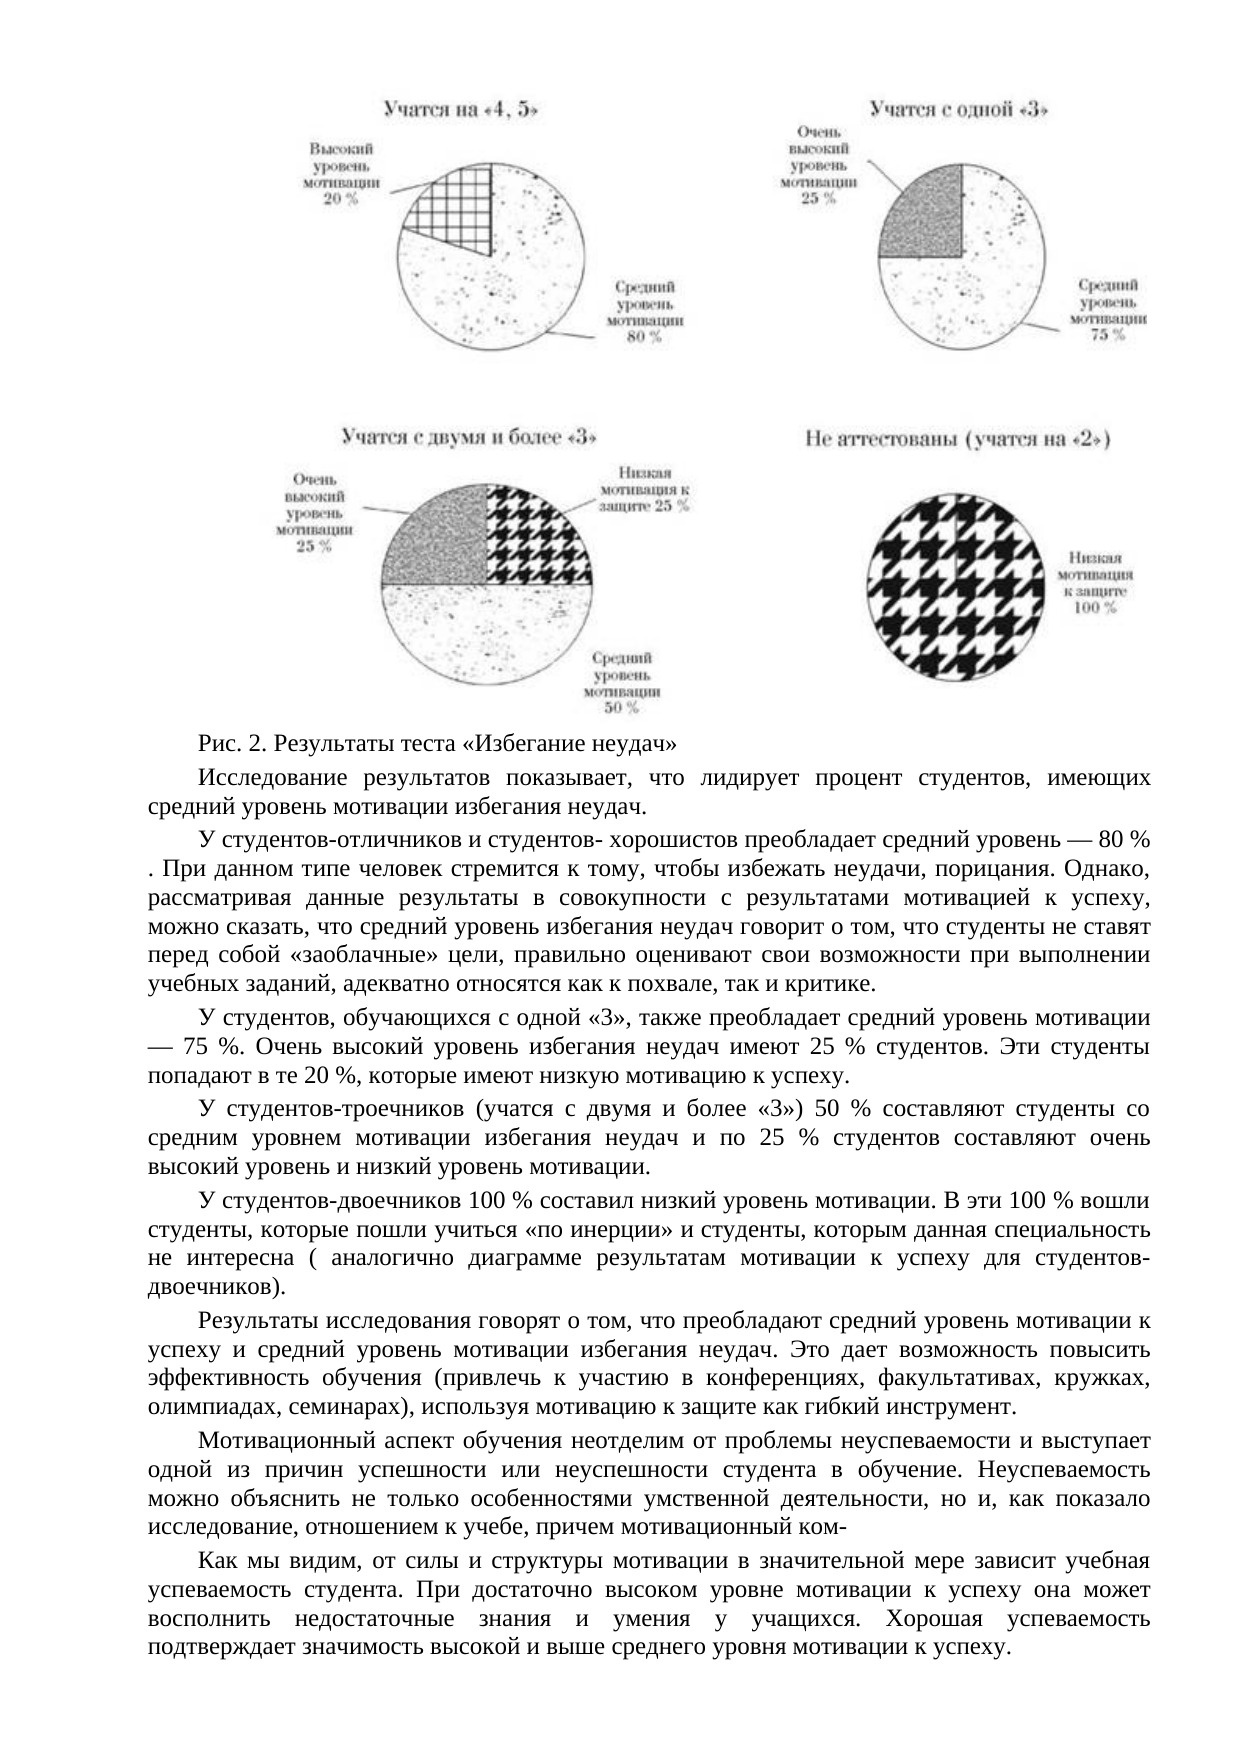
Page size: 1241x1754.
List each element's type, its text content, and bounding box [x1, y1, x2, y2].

text Мотивационный аспект обучения неотделим от проблемы неуспеваемости и выступает одной из причин успешности или неуспешности студента в обучение. Неуспеваемость можно объяснить не только особенностями умственной деятельности, но и, как показало исследование, отношением к учебе, причем мотивационный ком- [148, 1425, 1152, 1540]
text У студентов, обучающихся с одной «3», также преобладает средний уровень мотивации — 75 %. Очень высокий уровень избегания неудач имеют 25 % студентов. Эти студенты попадают в те 20 %, которые имеют низкую мотивацию к успеху. [148, 1002, 1152, 1088]
text Как мы видим, от силы и структуры мотивации в значительной мере зависит учебная успеваемость студента. При достаточно высоком уровне мотивации к успеху она может восполнить недостаточные знания и умения у учащихся. Хорошая успеваемость подтверждает значимость высокой и выше среднего уровня мотивации к успеху. [148, 1545, 1152, 1660]
text У студентов-двоечников 100 % составил низкий уровень мотивации. В эти 100 % вошли студенты, которые пошли учиться «по инерции» и студенты, которым данная специальность не интересна ( аналогично диаграмме результатам мотивации к успеху для студентов-двоечников). [148, 1185, 1152, 1300]
text Исследование результатов показывает, что лидирует процент студентов, имеющих средний уровень мотивации избегания неудач. [148, 762, 1152, 819]
text У студентов-отличников и студентов- хорошистов преобладает средний уровень — 80 % . При данном типе человек стремится к тому, чтобы избежать неудачи, порицания. Однако, рассматривая данные результаты в совокупности с результатами мотивацией к успеху, можно сказать, что средний уровень избегания неудач говорит о том, что студенты не ставят перед собой «заоблачные» цели, правильно оценивают свои возможности при выполнении учебных заданий, адекватно относятся как к похвале, так и критике. [148, 824, 1152, 997]
text Результаты исследования говорят о том, что преобладают средний уровень мотивации к успеху и средний уровень мотивации избегания неудач. Это дает возможность повысить эффективность обучения (привлечь к участию в конференциях, факультативах, кружках, олимпиадах, семинарах), используя мотивацию к защите как гибкий инструмент. [148, 1305, 1152, 1420]
picture [197, 88, 1147, 723]
text У студентов-троечников (учатся с двумя и более «3») 50 % составляют студенты со средним уровнем мотивации избегания неудач и по 25 % студентов составляют очень высокий уровень и низкий уровень мотивации. [148, 1093, 1152, 1180]
text Рис. 2. Результаты теста «Избегание неудач» [148, 728, 1152, 757]
